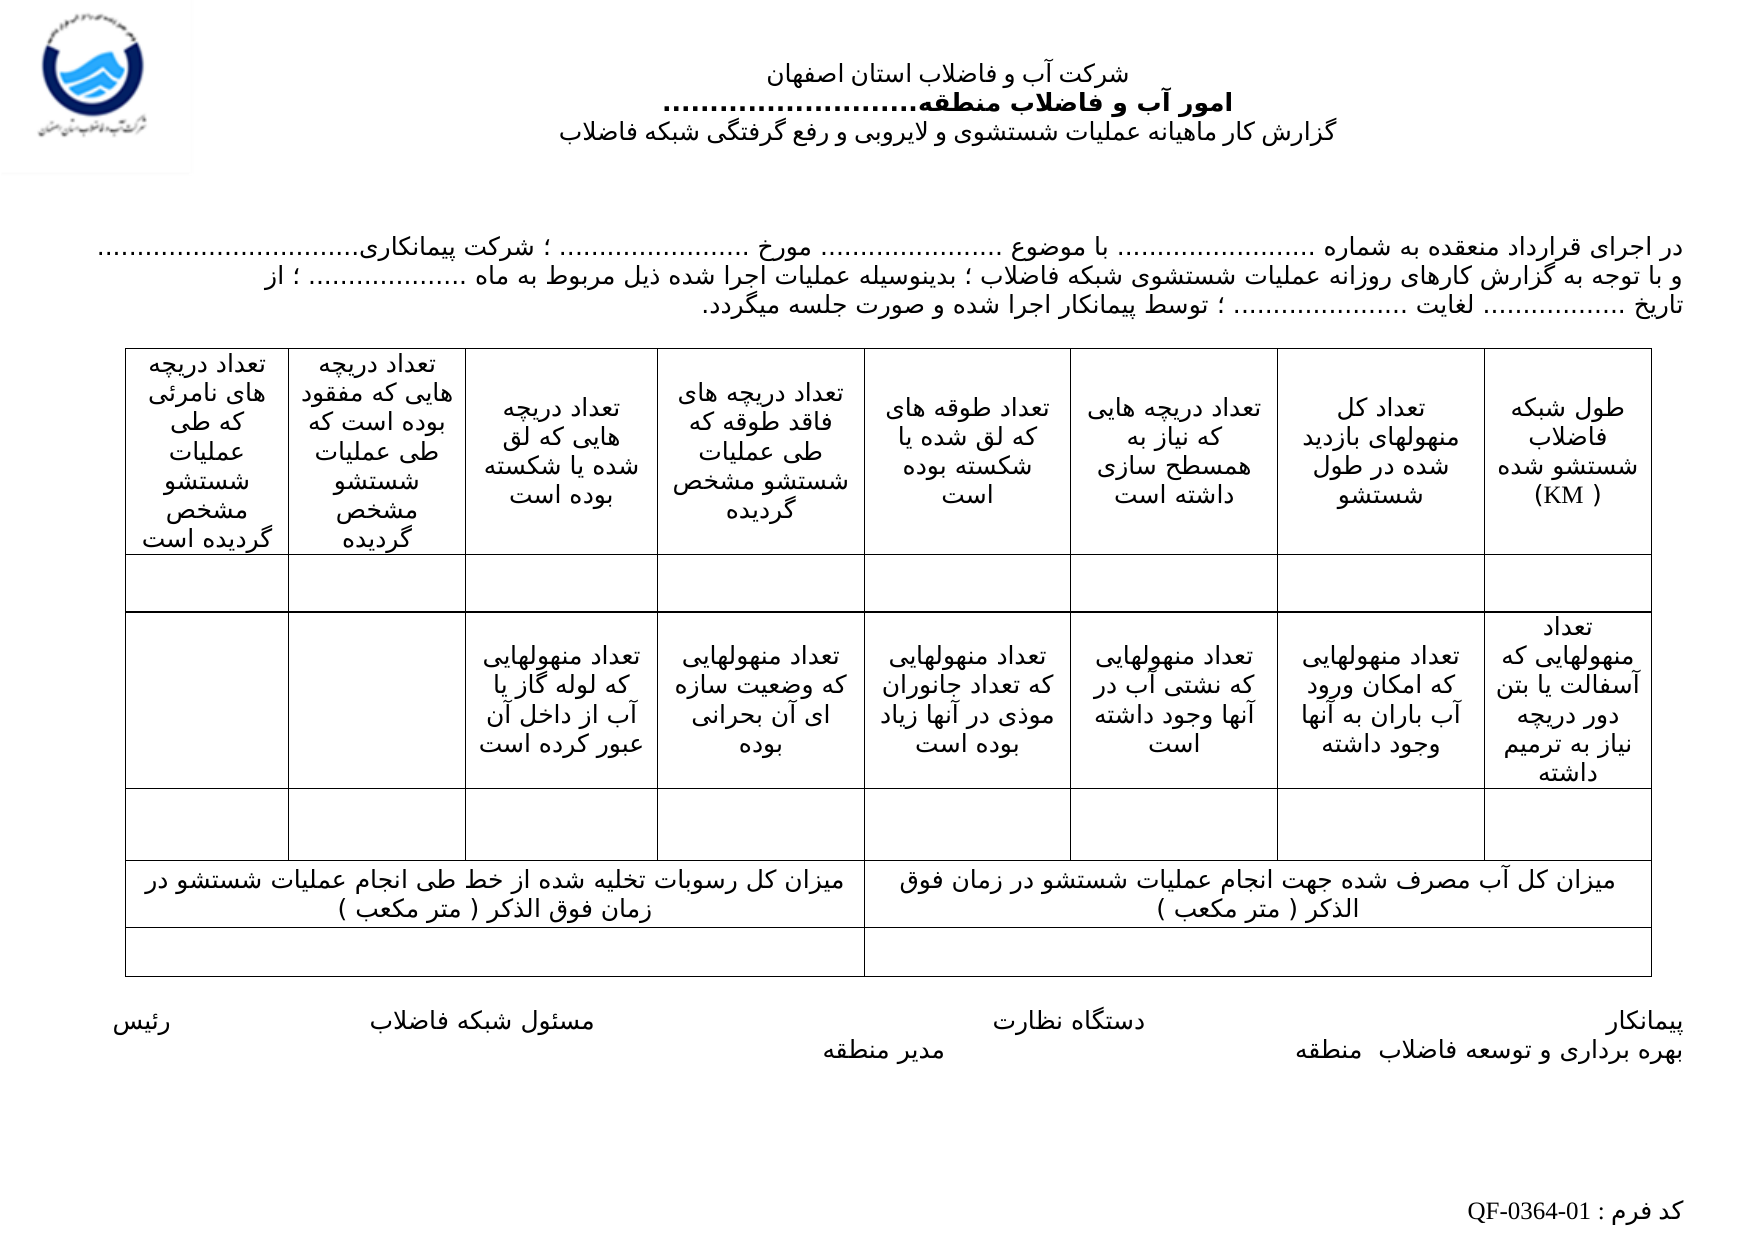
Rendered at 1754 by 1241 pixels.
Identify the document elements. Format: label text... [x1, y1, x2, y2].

table_cell [126, 928, 864, 976]
table_cell [1485, 555, 1651, 611]
table_cell [289, 613, 465, 787]
table_cell [1278, 555, 1484, 611]
table_header تعداد دریچه هایی که نیاز به همسطح سازی داشته است [1071, 349, 1277, 553]
table_cell تعداد منهولهایی که لوله گاز یا آب از داخل آن عبور کرده است [466, 613, 657, 787]
table_header طول شبکه فاضلاب شستشو شده ( KM) [1485, 349, 1651, 553]
table_cell میزان کل آب مصرف شده جهت انجام عملیات شستشو در زمان فوق الذکر ( متر مکعب ) [865, 861, 1651, 927]
table_cell [865, 928, 1651, 976]
table_cell تعداد منهولهایی که نشتی آب در آنها وجود داشته است [1071, 613, 1277, 787]
table_cell تعداد منهولهایی که تعداد جانوران موذی در آنها زیاد بوده است [865, 613, 1070, 787]
table_cell [466, 555, 657, 611]
table_cell [1485, 789, 1651, 860]
picture [0, 0, 193, 174]
table_cell تعداد منهولهایی که وضعیت سازه ای آن بحرانی بوده [658, 613, 864, 787]
text امور آب و فاضلاب منطقه........................... [193, 88, 1683, 117]
text ......................... ....................... ........................ ؛ ................................. .................... ؛ .................. ...................... ؛ [94, 232, 1683, 319]
table_header تعداد دریچه های فاقد طوقه که طی عملیات شستشو مشخص گردیده [658, 349, 864, 553]
table_header تعداد طوقه های که لق شده یا شکسته بوده است [865, 349, 1070, 553]
table_cell [1071, 789, 1277, 860]
table_cell [289, 555, 465, 611]
table_cell [289, 789, 465, 860]
table_cell تعداد منهولهایی که امکان ورود آب باران به آنها وجود داشته [1278, 613, 1484, 787]
table_cell تعداد منهولهایی که آسفالت یا بتن دور دریچه نیاز به ترمیم داشته [1485, 613, 1651, 787]
table_header تعداد کل منهولهای بازدید شده در طول شستشو [1278, 349, 1484, 553]
table_cell [126, 789, 288, 860]
table_cell [126, 555, 288, 611]
table_cell [865, 555, 1070, 611]
table_cell [658, 555, 864, 611]
table_header تعداد دریچه هایی که لق شده یا شکسته بوده است [466, 349, 657, 553]
table_cell [658, 789, 864, 860]
table_cell [1278, 789, 1484, 860]
table_cell [865, 789, 1070, 860]
table_cell [466, 789, 657, 860]
table_header تعداد دریچه های نامرئی که طی عملیات شستشو مشخص گردیده است [126, 349, 288, 553]
table_cell میزان کل رسوبات تخلیه شده از خط طی انجام عملیات شستشو در زمان فوق الذکر ( متر مکعب ) [126, 861, 864, 927]
table_cell [1071, 555, 1277, 611]
table_header تعداد دریچه هایی که مفقود بوده است که طی عملیات شستشو مشخص گردیده [289, 349, 465, 553]
table_cell [126, 613, 288, 787]
